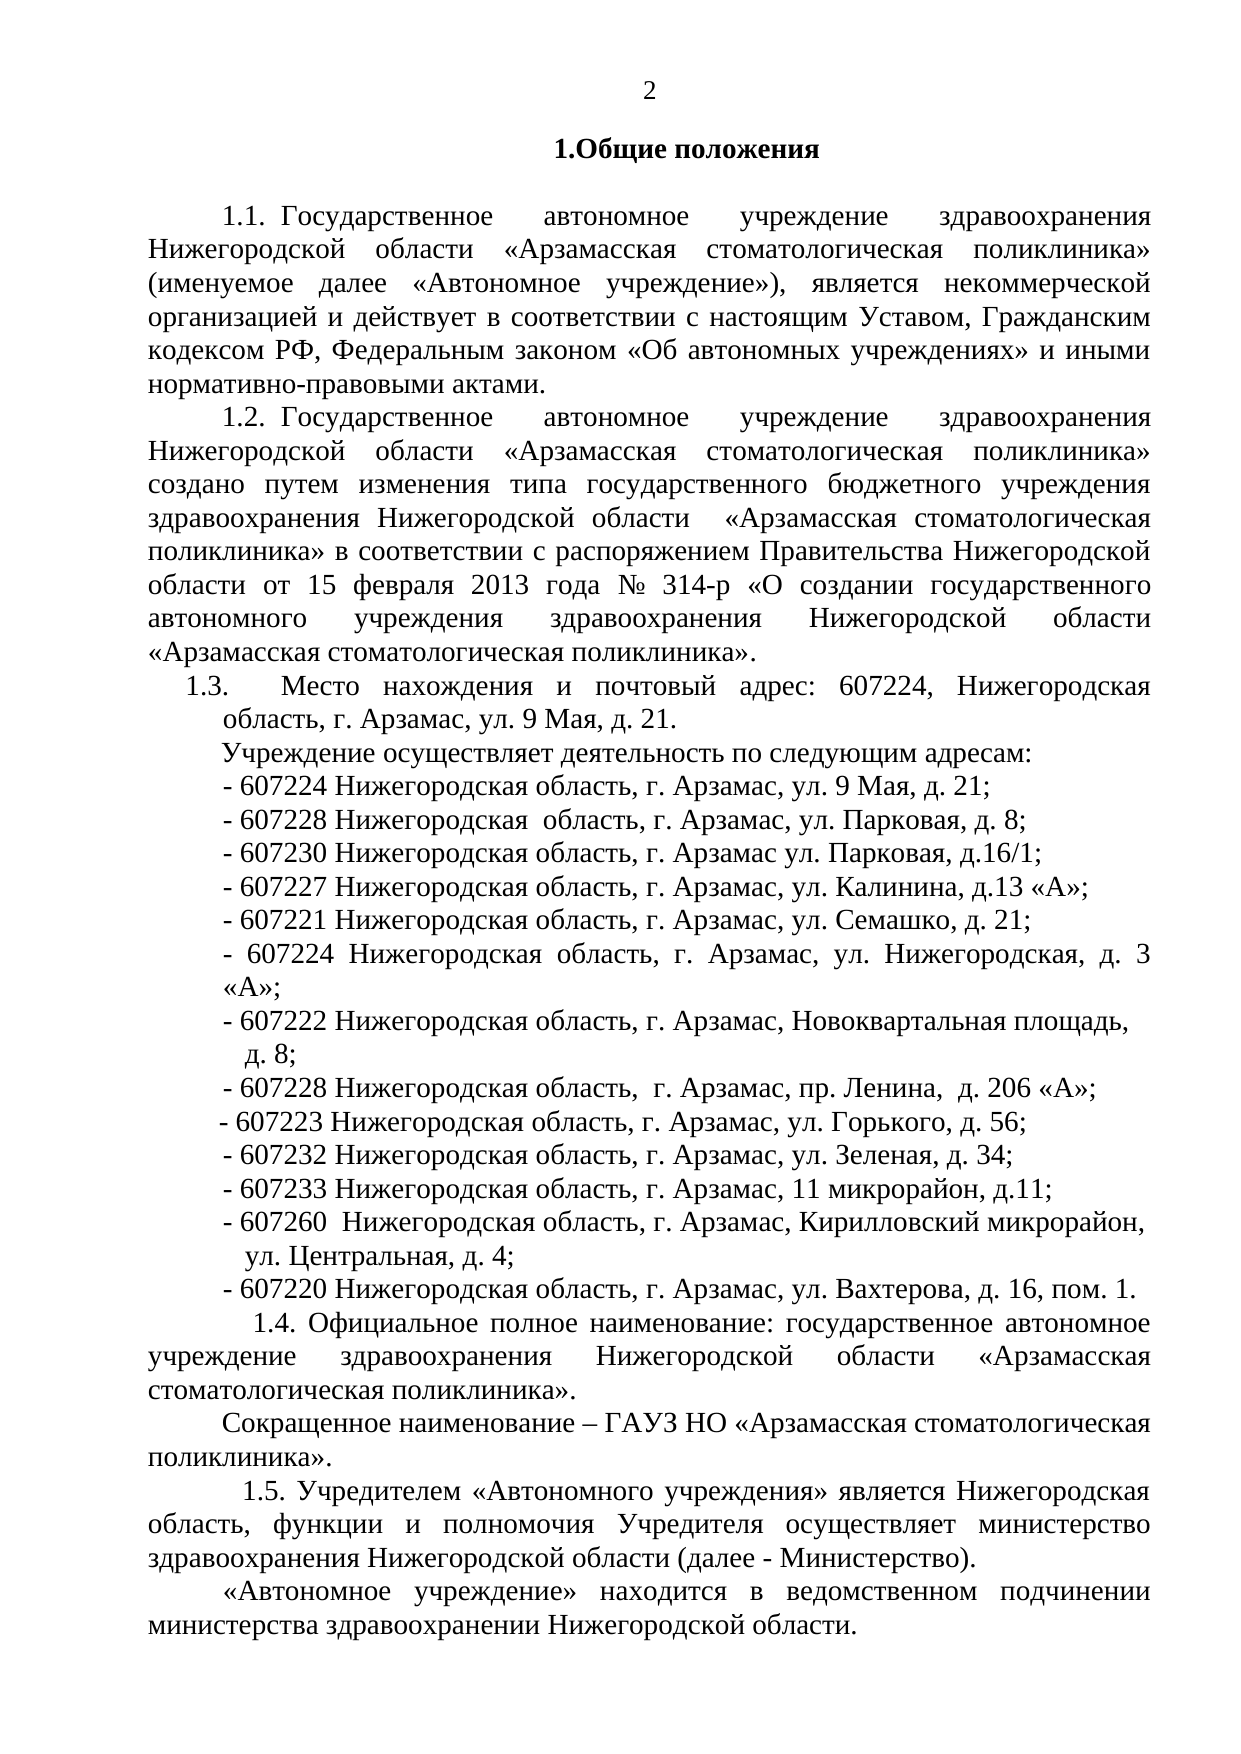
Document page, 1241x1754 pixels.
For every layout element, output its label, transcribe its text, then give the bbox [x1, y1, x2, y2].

list Государственное автономное учреждение здравоохранения Нижегородской области «Арзамасская стоматологическая поликлиника» (именуемое далее «Автономное учреждение»), является некоммерческой организацией и действует в соответствии с настоящим Уставом, Гражданским кодексом РФ, Федеральным законом «Об автономных учреждениях» и иными нормативно-правовыми актами. [148, 198, 1152, 399]
list - 607224 Нижегородская область, г. Арзамас, ул. 9 Мая, д. 21; [148, 768, 1152, 802]
text 1.Общие положения [148, 131, 1152, 164]
text - 607228 Нижегородская область, г. Арзамас, ул. Парковая, д. 8; [148, 802, 1152, 835]
text - 607224 Нижегородская область, г. Арзамас, ул. Нижегородская, д. 3 «А»; [223, 936, 1152, 1003]
list 1.4. Официальное полное наименование: государственное автономное учреждение здравоохранения Нижегородской области «Арзамасская стоматологическая поликлиника». [148, 1305, 1152, 1406]
text - 607232 Нижегородская область, г. Арзамас, ул. Зеленая, д. 34; [148, 1137, 1152, 1171]
list Государственное автономное учреждение здравоохранения Нижегородской области «Арзамасская стоматологическая поликлиника» создано путем изменения типа государственного бюджетного учреждения здравоохранения Нижегородской области «Арзамасская стоматологическая поликлиника» в соответствии с распоряжением Правительства Нижегородской области от 15 февраля 2013 года № 314-р «О создании государственного автономного учреждения здравоохранения Нижегородской области «Арзамасская стоматологическая поликлиника». [148, 399, 1152, 668]
text - 607220 Нижегородская область, г. Арзамас, ул. Вахтерова, д. 16, пом. 1. [148, 1271, 1152, 1305]
list 1.5. Учредителем «Автономного учреждения» является Нижегородская область, функции и полномочия Учредителя осуществляет министерство здравоохранения Нижегородской области (далее - Министерство). [148, 1473, 1152, 1573]
text - 607230 Нижегородская область, г. Арзамас ул. Парковая, д.16/1; [223, 835, 1152, 869]
text - 607227 Нижегородская область, г. Арзамас, ул. Калинина, д.13 «А»; [223, 869, 1152, 902]
list Учреждение осуществляет деятельность по следующим адресам: [148, 735, 1152, 768]
text - 607223 Нижегородская область, г. Арзамас, ул. Горького, д. 56; [204, 1104, 1152, 1137]
list «Автономное учреждение» находится в ведомственном подчинении министерства здравоохранении Нижегородской области. [148, 1573, 1152, 1640]
text - 607228 Нижегородская область, г. Арзамас, пр. Ленина, д. 206 «А»; [223, 1070, 1152, 1104]
text ул. Центральная, д. 4; [148, 1238, 1152, 1271]
text - 607233 Нижегородская область, г. Арзамас, 11 микрорайон, д.11; [148, 1171, 1152, 1204]
text - 607221 Нижегородская область, г. Арзамас, ул. Семашко, д. 21; [223, 902, 1152, 936]
list Сокращенное наименование – ГАУЗ НО «Арзамасская стоматологическая поликлиника». [148, 1406, 1152, 1473]
text - 607222 Нижегородская область, г. Арзамас, Новоквартальная площадь, [223, 1003, 1152, 1037]
text д. 8; [223, 1037, 1152, 1070]
text - 607260 Нижегородская область, г. Арзамас, Кирилловский микрорайон, [148, 1204, 1152, 1238]
list Место нахождения и почтовый адрес: 607224, Нижегородская область, г. Арзамас, ул. 9 Мая, д. 21. [185, 668, 1152, 735]
